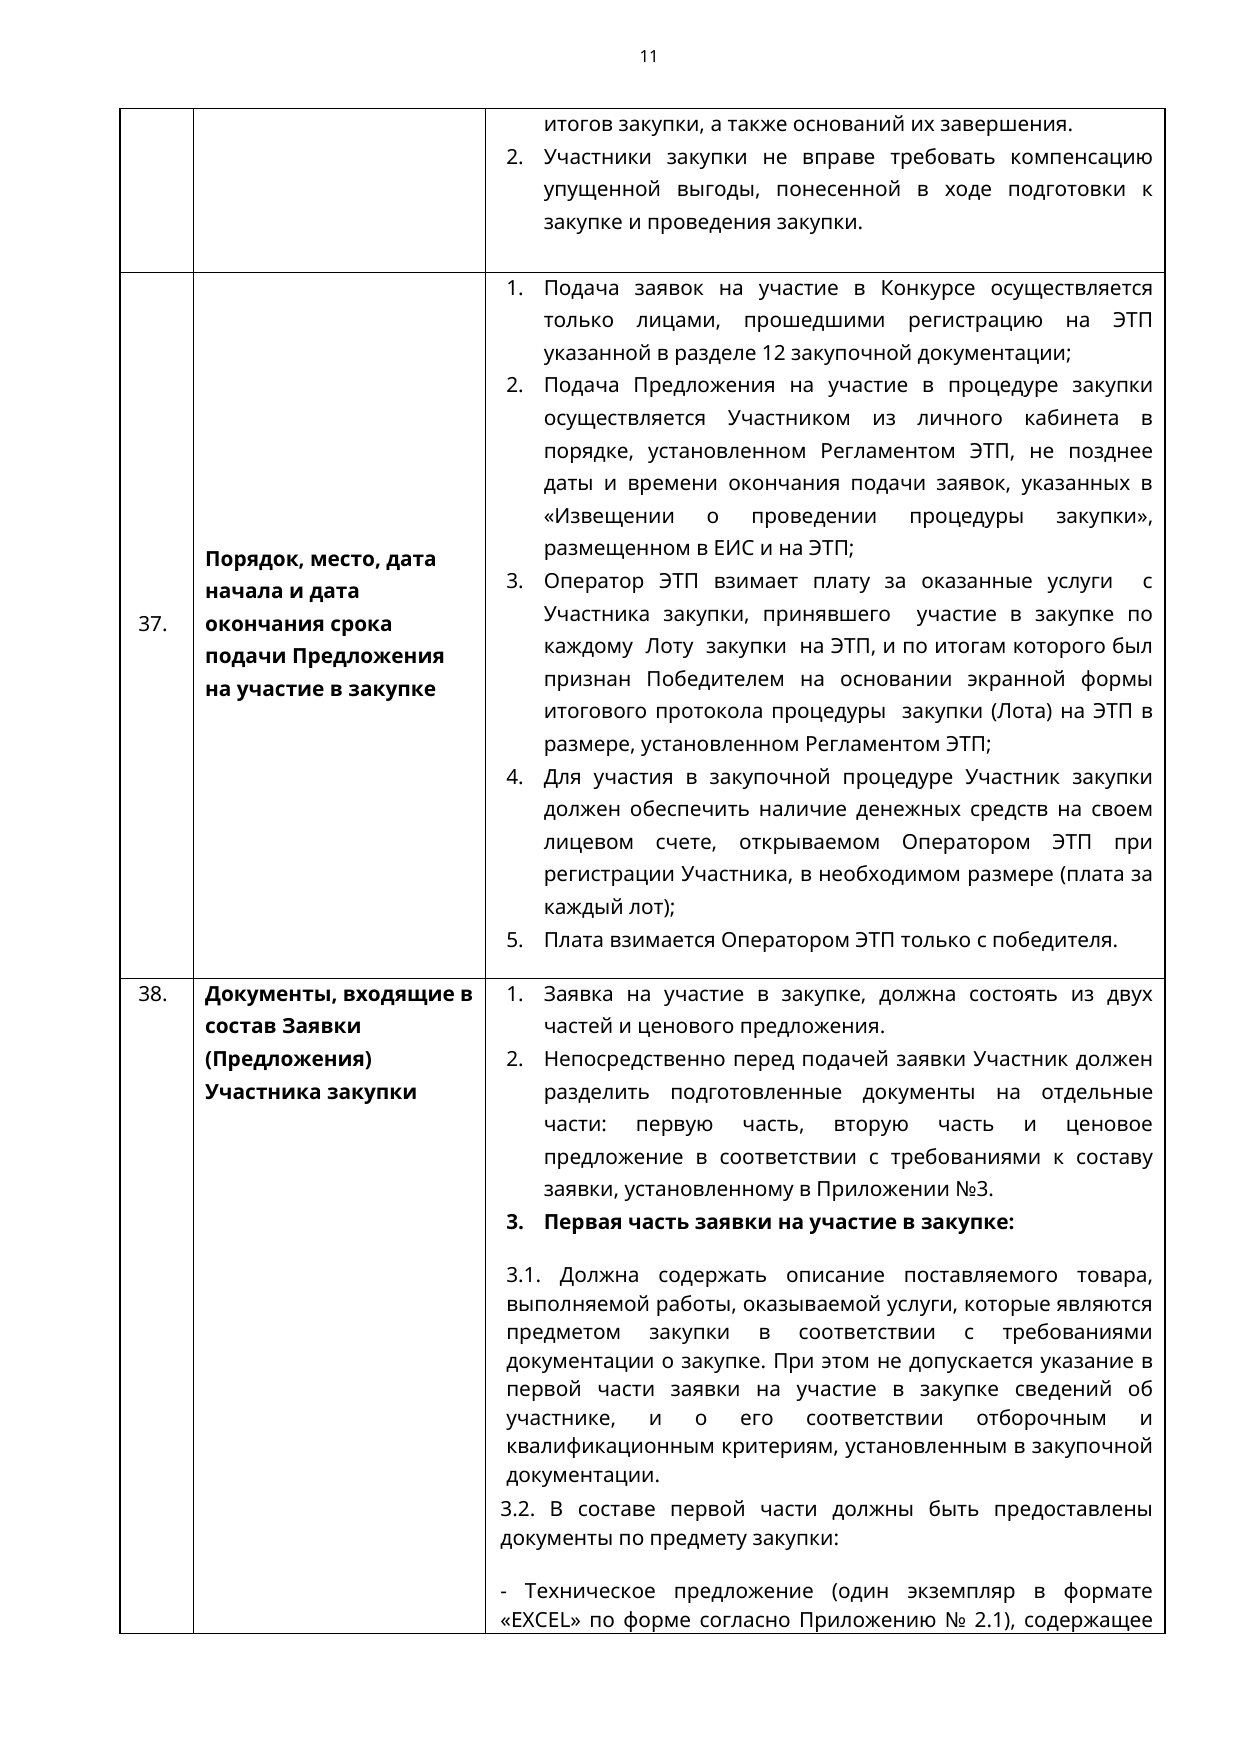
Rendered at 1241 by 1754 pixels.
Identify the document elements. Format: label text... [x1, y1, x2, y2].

table_cell [121, 109, 193, 272]
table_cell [486, 109, 1164, 272]
table_cell Порядок, место, дата начала и дата окончания срока подачи Предложения на участие в закупке [194, 273, 485, 978]
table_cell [194, 979, 485, 1633]
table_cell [486, 979, 1164, 1633]
table_cell [121, 979, 193, 1633]
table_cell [194, 109, 485, 272]
table_cell [121, 273, 193, 978]
table_cell Подача заявок на участие в Конкурсе осуществляется только лицами, прошедшими регистрацию на ЭТП указанной в разделе 12 закупочной документации; Подача Предложения на участие в процедуре закупки осуществляется Участником из личного кабинета в порядке, установленном Регламентом ЭТП, не позднее даты и времени окончания подачи заявок, указанных в «Извещении о проведении процедуры закупки», размещенном в ЕИС и на ЭТП; Оператор ЭТП взимает плату за оказанные услуги с Участника закупки, принявшего участие в закупке по каждому Лоту закупки на ЭТП, и по итогам которого был признан Победителем на основании экранной формы итогового протокола процедуры закупки (Лота) на ЭТП в размере, установленном Регламентом ЭТП; Для участия в закупочной процедуре Участник закупки должен обеспечить наличие денежных средств на своем лицевом счете, открываемом Оператором ЭТП при регистрации Участника, в необходимом размере (плата за каждый лот); Плата взимается Оператором ЭТП только с победителя. [486, 273, 1164, 978]
